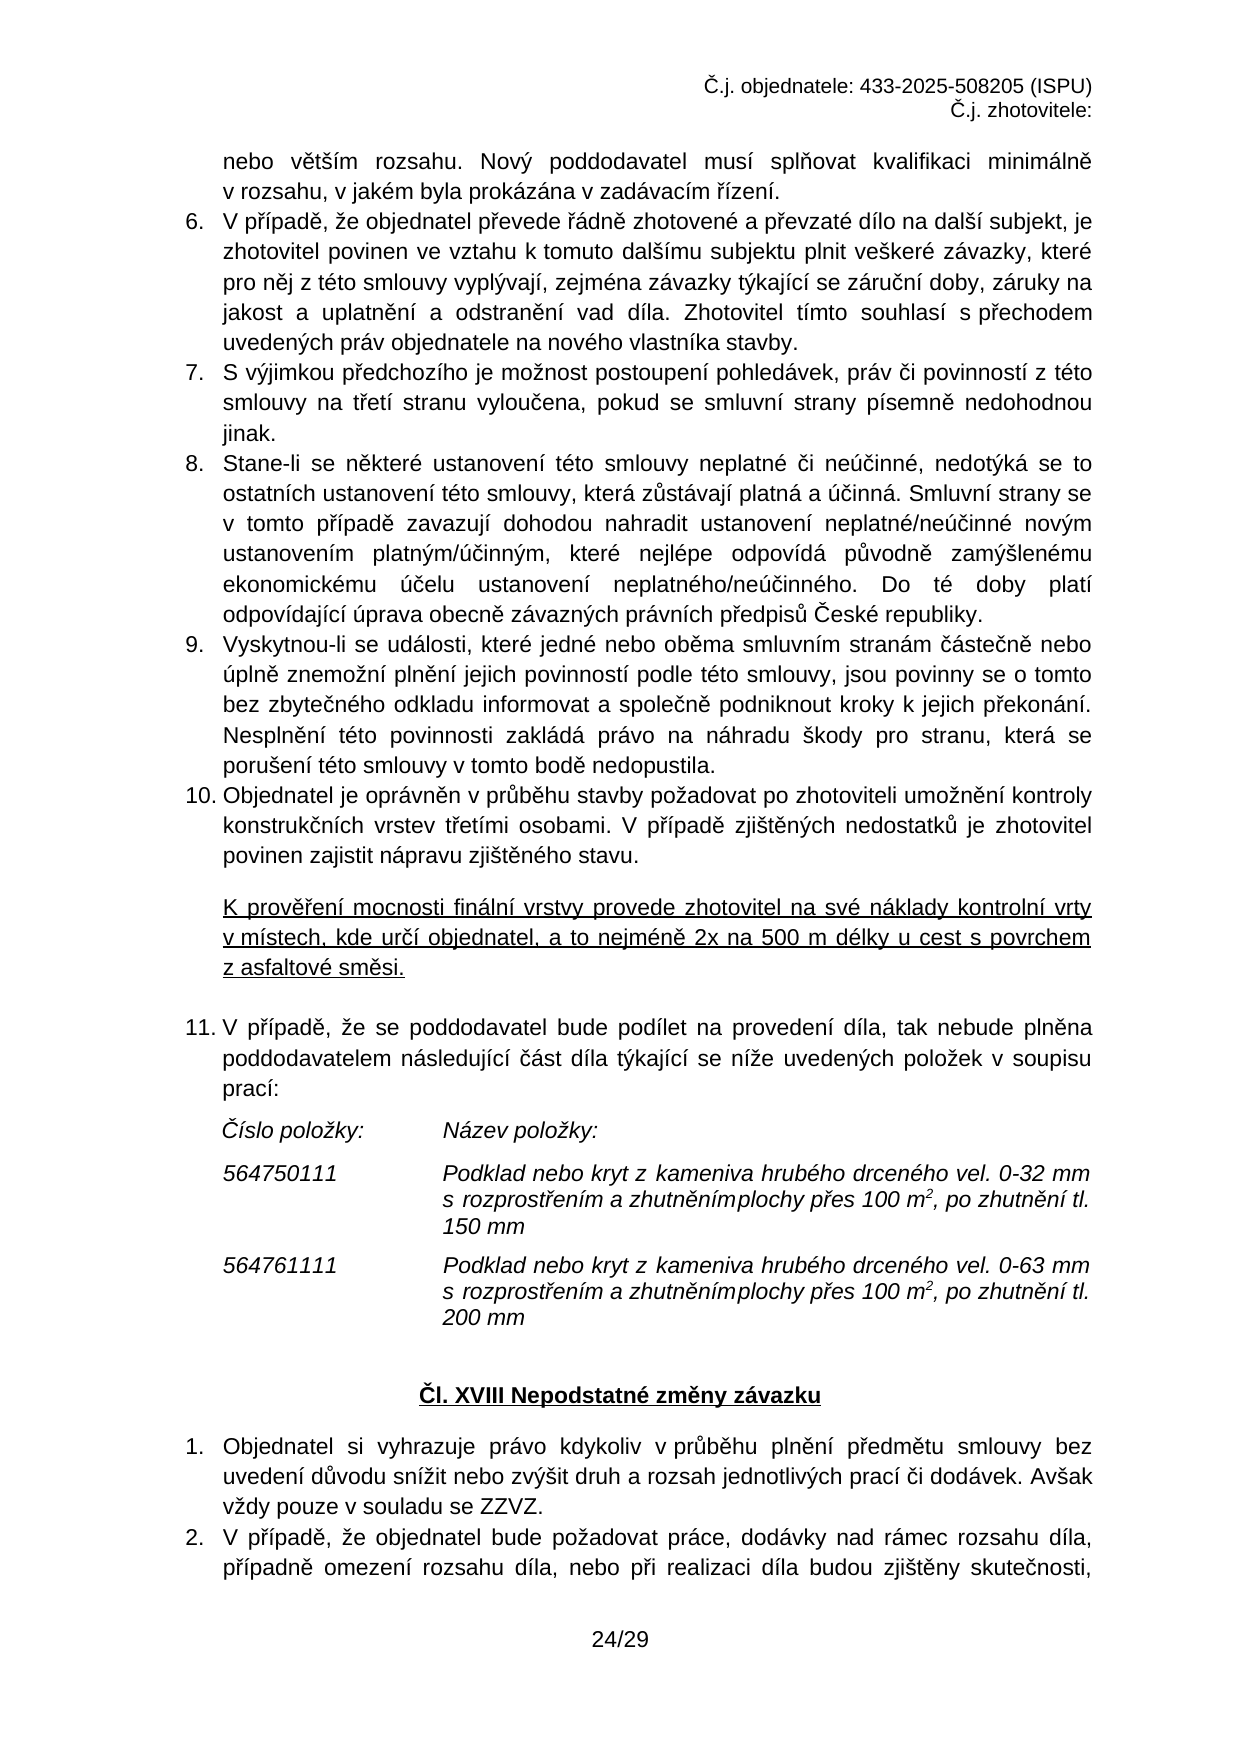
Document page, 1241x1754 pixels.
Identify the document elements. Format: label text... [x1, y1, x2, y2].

list Vyskytnou-li se události, které jedné nebo oběma smluvním stranám částečně nebo úplně znemožní plnění jejich povinností podle této smlouvy, jsou povinny se o tomto bez zbytečného odkladu informovat a společně podniknout kroky k jejich překonání. Nesplnění této povinnosti zakládá právo na náhradu škody pro stranu, která se porušení této smlouvy v tomto bodě nedopustila. [185, 631, 1093, 778]
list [185, 148, 1093, 204]
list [185, 1523, 1093, 1580]
list Objednatel si vyhrazuje právo kdykoliv v průběhu plnění předmětu smlouvy bez uvedení důvodu snížit nebo zvýšit druh a rozsah jednotlivých prací či dodávek. Avšak vždy pouze v souladu se ZZVZ. [185, 1433, 1093, 1519]
text 564750111 Podklad nebo kryt z kameniva hrubého drceného vel. 0-32 mm s rozprostřením a zhutněním plochy přes 100 m2, po zhutnění tl. 150 mm [223, 1160, 1093, 1239]
list V případě, že se poddodavatel bude podílet na provedení díla, tak nebude plněna poddodavatelem následující část díla týkající se níže uvedených položek v soupisu prací: [185, 1014, 1093, 1101]
text Čl. XVIII Nepodstatné změny závazku [148, 1382, 1093, 1408]
text K prověření mocnosti finální vrstvy provede zhotovitel na své náklady kontrolní vrty v místech, kde určí objednatel, a to nejméně 2x na 500 m délky u cest s povrchem z asfaltové směsi. [223, 893, 1093, 980]
list Stane-li se některé ustanovení této smlouvy neplatné či neúčinné, nedotýká se to ostatních ustanovení této smlouvy, která zůstávají platná a účinná. Smluvní strany se v tomto případě zavazují dohodou nahradit ustanovení neplatné/neúčinné novým ustanovením platným/účinným, které nejlépe odpovídá původně zamýšlenému ekonomickému účelu ustanovení neplatného/neúčinného. Do té doby platí odpovídající úprava obecně závazných právních předpisů České republiky. [185, 450, 1093, 627]
list Objednatel je oprávněn v průběhu stavby požadovat po zhotoviteli umožnění kontroly konstrukčních vrstev třetími osobami. V případě zjištěných nedostatků je zhotovitel povinen zajistit nápravu zjištěného stavu. [185, 782, 1093, 869]
list V případě, že objednatel převede řádně zhotovené a převzaté dílo na další subjekt, je zhotovitel povinen ve vztahu k tomuto dalšímu subjektu plnit veškeré závazky, které pro něj z této smlouvy vyplývají, zejména závazky týkající se záruční doby, záruky na jakost a uplatnění a odstranění vad díla. Zhotovitel tímto souhlasí s přechodem uvedených práv objednatele na nového vlastníka stavby. [185, 208, 1093, 355]
text 564761111 Podklad nebo kryt z kameniva hrubého drceného vel. 0-63 mm s rozprostřením a zhutněním plochy přes 100 m2, po zhutnění tl. 200 mm [223, 1252, 1093, 1331]
text Číslo položky: Název položky: [221, 1117, 1093, 1144]
list S výjimkou předchozího je možnost postoupení pohledávek, práv či povinností z této smlouvy na třetí stranu vyloučena, pokud se smluvní strany písemně nedohodnou jinak. [185, 359, 1093, 446]
